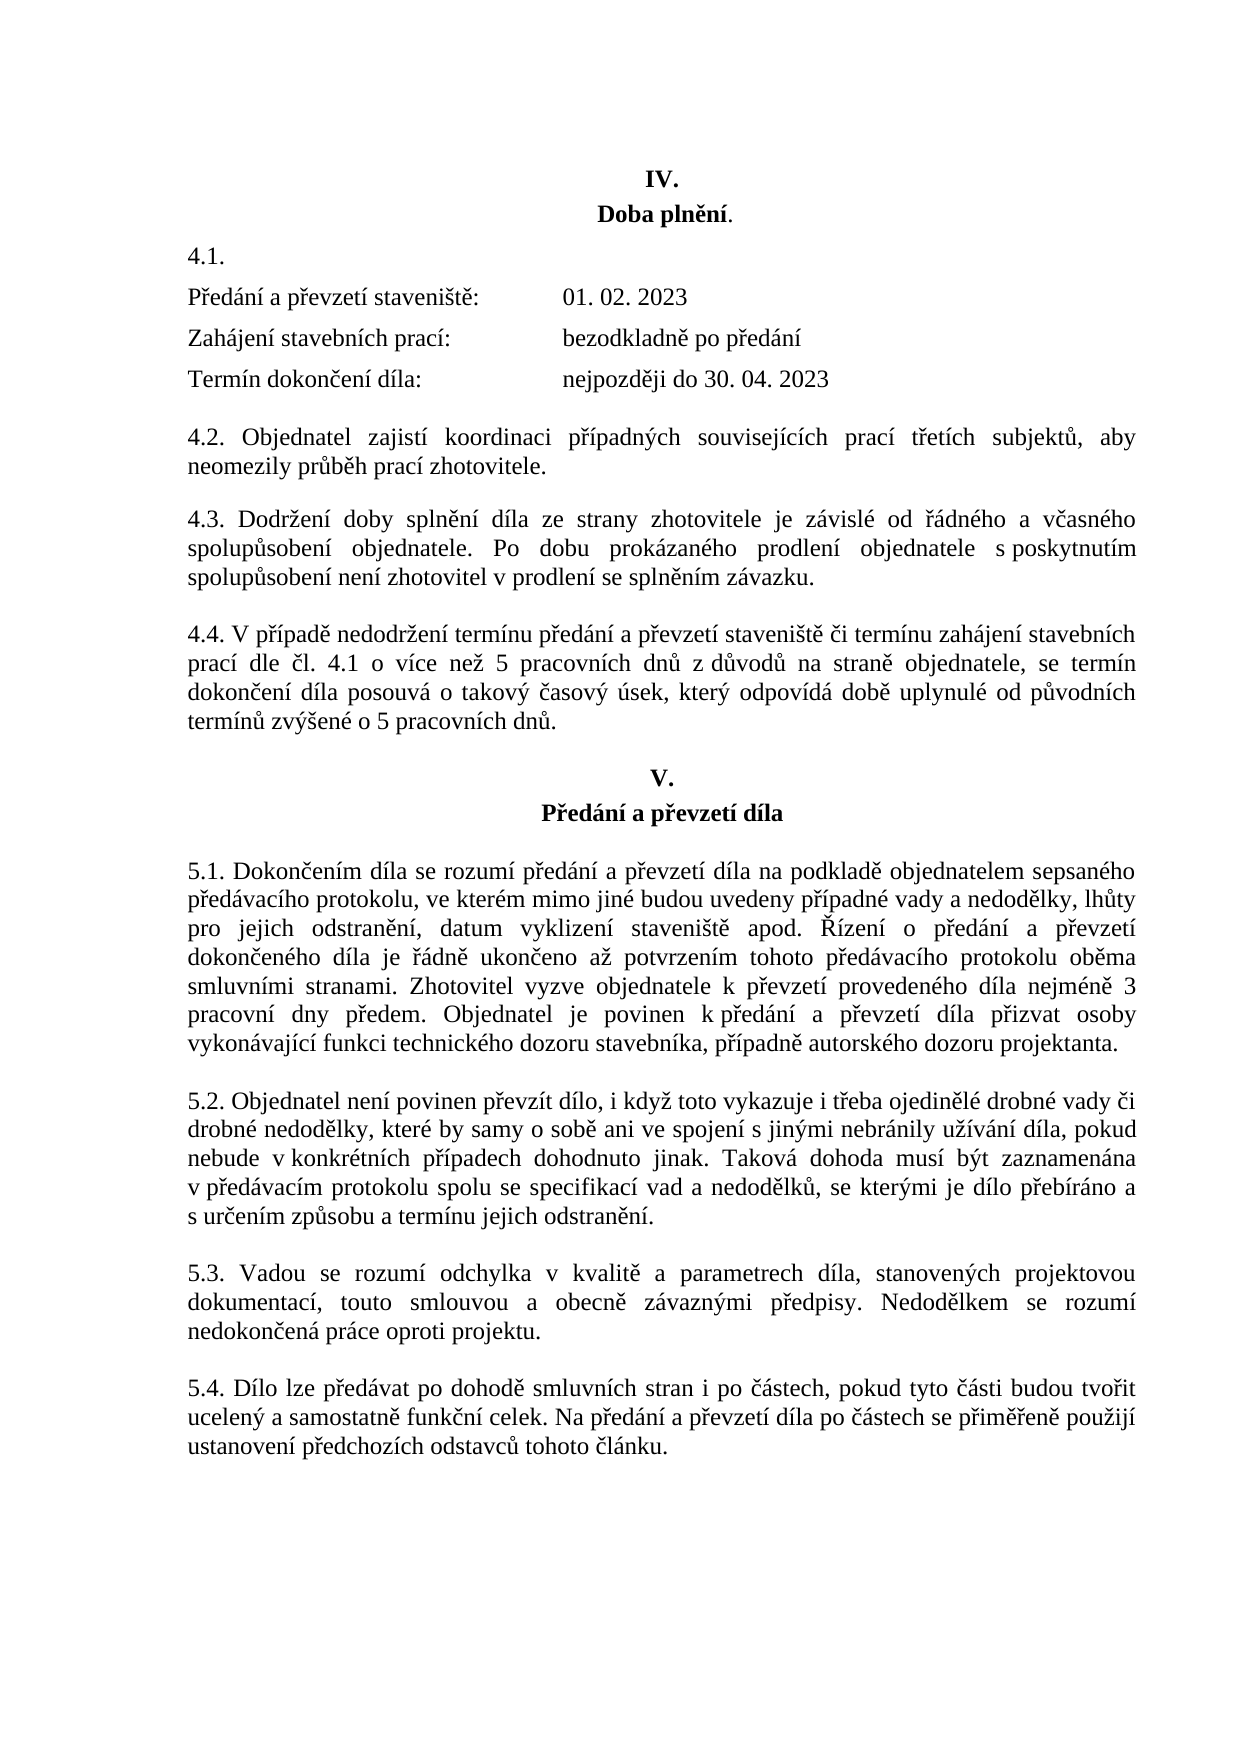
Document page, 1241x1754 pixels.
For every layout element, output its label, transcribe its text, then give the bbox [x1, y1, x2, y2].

text Předání a převzetí staveniště: 01. 02. 2023 [187, 282, 1137, 311]
text 5.1. Dokončením díla se rozumí předání a převzetí díla na podkladě objednatelem sepsaného předávacího protokolu, ve kterém mimo jiné budou uvedeny případné vady a nedodělky, lhůty pro jejich odstranění, datum vyklizení staveniště apod. Řízení o předání a převzetí dokončeného díla je řádně ukončeno až potvrzením tohoto předávacího protokolu oběma smluvními stranami. Zhotovitel vyzve objednatele k převzetí provedeného díla nejméně 3 pracovní dny předem. Objednatel je povinen k předání a převzetí díla přizvat osoby vykonávající funkci technického dozoru stavebníka, případně autorského dozoru projektanta. [187, 856, 1137, 1057]
text 5.2. Objednatel není povinen převzít dílo, i když toto vykazuje i třeba ojedinělé drobné vady či drobné nedodělky, které by samy o sobě ani ve spojení s jinými nebránily užívání díla, pokud nebude v konkrétních případech dohodnuto jinak. Taková dohoda musí být zaznamenána v předávacím protokolu spolu se specifikací vad a nedodělků, se kterými je dílo přebíráno a s určením způsobu a termínu jejich odstranění. [187, 1086, 1137, 1229]
text 5.3. Vadou se rozumí odchylka v kvalitě a parametrech díla, stanovených projektovou dokumentací, touto smlouvou a obecně závaznými předpisy. Nedodělkem se rozumí nedokončená práce oproti projektu. [187, 1258, 1137, 1344]
text Zahájení stavebních prací: bezodkladně po předání [187, 323, 1137, 352]
text 4.4. V případě nedodržení termínu předání a převzetí staveniště či termínu zahájení stavebních prací dle čl. 4.1 o více než 5 pracovních dnů z důvodů na straně objednatele, se termín dokončení díla posouvá o takový časový úsek, který odpovídá době uplynulé od původních termínů zvýšené o 5 pracovních dnů. [187, 619, 1137, 734]
text 4.2. Objednatel zajistí koordinaci případných souvisejících prací třetích subjektů, aby neomezily průběh prací zhotovitele. [187, 422, 1137, 479]
text V. [187, 763, 1137, 792]
text Předání a převzetí díla [187, 798, 1137, 827]
text 4.3. Dodržení doby splnění díla ze strany zhotovitele je závislé od řádného a včasného spolupůsobení objednatele. Po dobu prokázaného prodlení objednatele s poskytnutím spolupůsobení není zhotovitel v prodlení se splněním závazku. [187, 504, 1137, 591]
text 5.4. Dílo lze předávat po dohodě smluvních stran i po částech, pokud tyto části budou tvořit ucelený a samostatně funkční celek. Na předání a převzetí díla po částech se přiměřeně použijí ustanovení předchozích odstavců tohoto článku. [187, 1373, 1137, 1459]
text IV. [187, 164, 1137, 193]
text Termín dokončení díla: nejpozději do 30. 04. 2023 [187, 364, 1137, 393]
text Doba plnění. [187, 199, 1137, 228]
text 4.1. [187, 241, 1137, 269]
